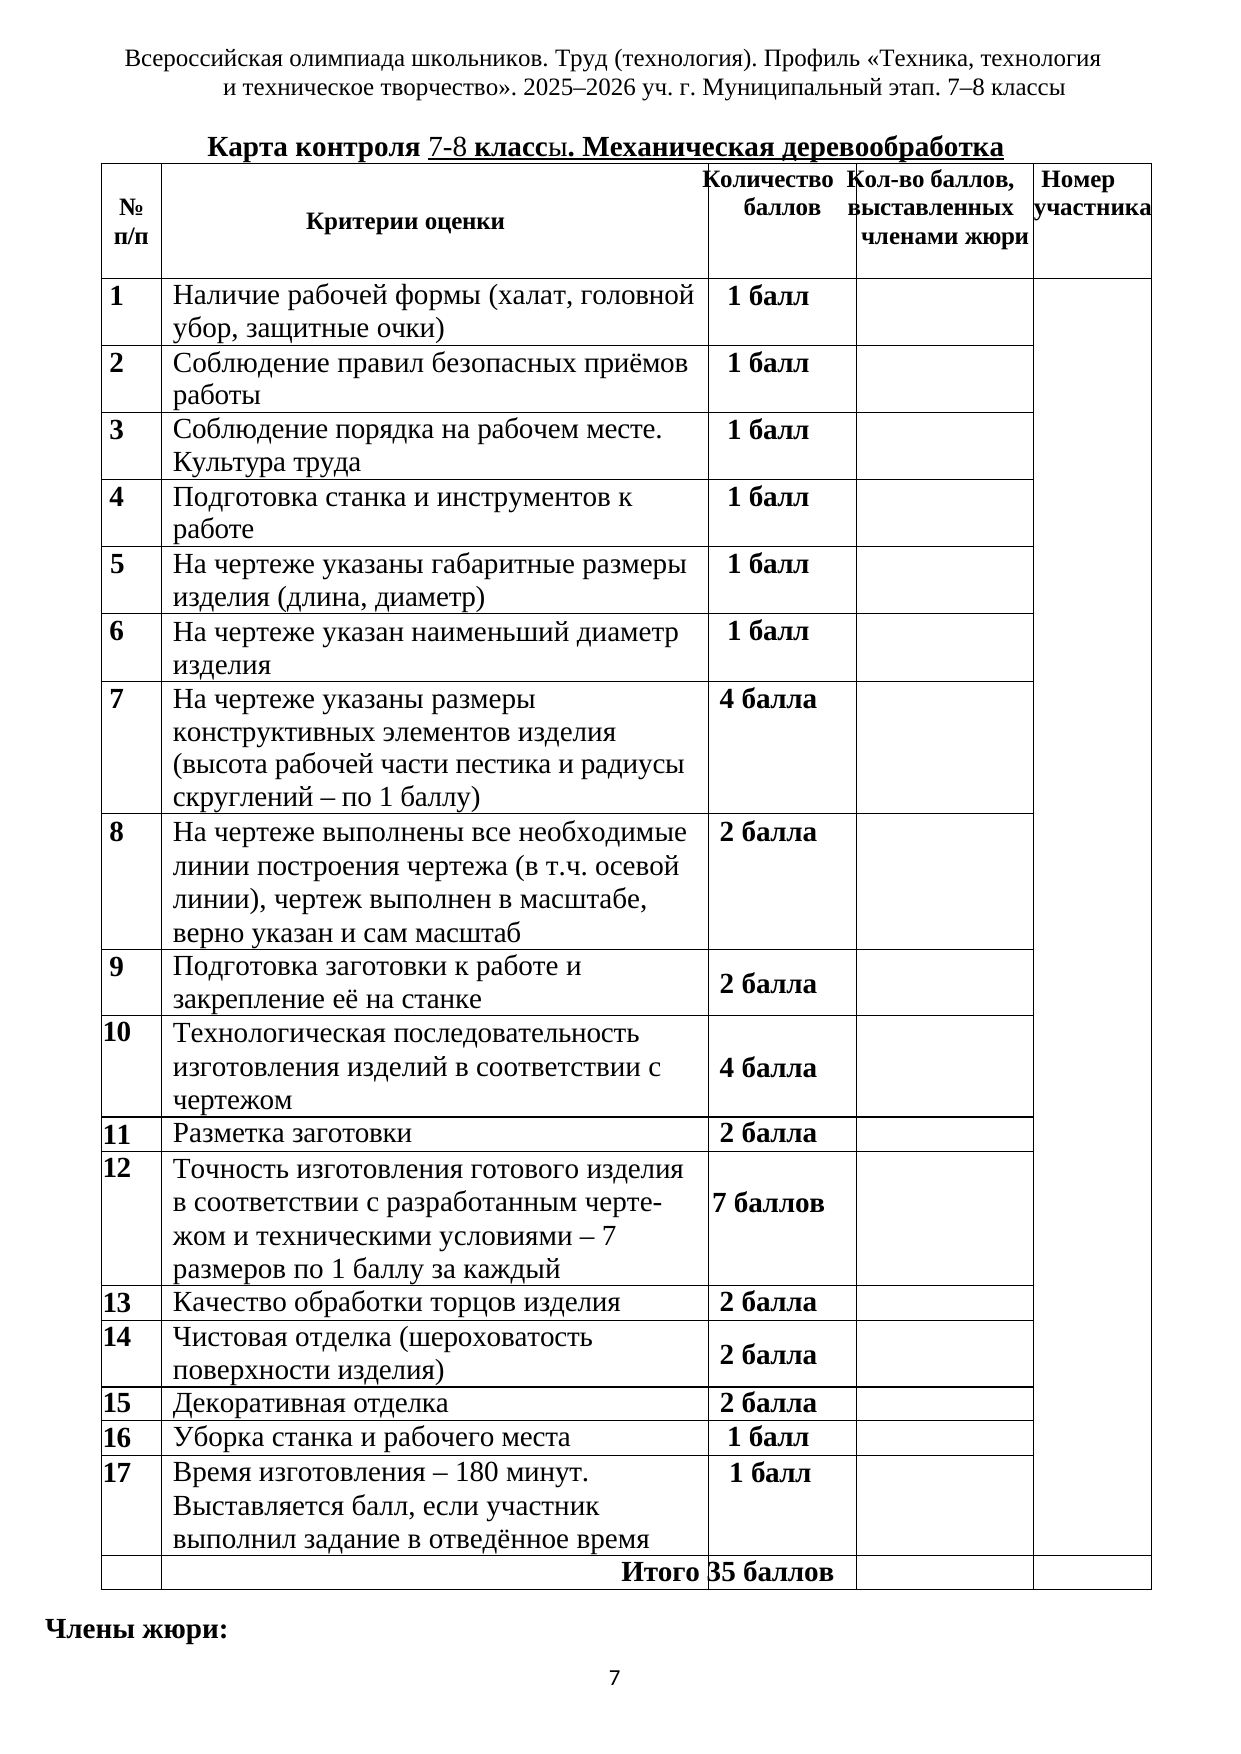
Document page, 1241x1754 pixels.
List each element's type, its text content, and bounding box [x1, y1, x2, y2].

table_cell 2 балла [709, 1321, 856, 1386]
table_cell [857, 1118, 1033, 1151]
table_cell 1 балл [709, 547, 856, 613]
table_header Номер участника [1034, 164, 1151, 277]
table_cell [857, 1016, 1033, 1116]
table_cell [1034, 279, 1151, 1555]
table_cell Разметка заготовки [162, 1118, 708, 1151]
table_cell На чертеже указан наименьший диаметр изделия [162, 614, 708, 681]
table_cell 1 балл [709, 1456, 856, 1555]
table_cell 1 балл [709, 614, 856, 681]
table_cell 2 балла [709, 950, 856, 1015]
table_cell Чистовая отделка (шероховатость поверхности изделия) [162, 1321, 708, 1386]
table_header Критерии оценки [162, 164, 708, 277]
table_cell [857, 1321, 1033, 1386]
table_cell 9 [102, 950, 161, 1015]
table_cell Наличие рабочей формы (халат, головной убор, защитные очки) [162, 279, 708, 345]
table_cell [857, 1556, 1033, 1589]
table_cell [857, 614, 1033, 681]
subtitle Члены жюри: [45, 1611, 1166, 1644]
table_cell [857, 814, 1033, 948]
table_cell [857, 1456, 1033, 1555]
table_cell 7 баллов [709, 1152, 856, 1285]
table_cell [857, 682, 1033, 813]
table_cell 10 [102, 1016, 161, 1116]
table_cell 1 балл [709, 346, 856, 412]
table_cell 1 балл [709, 1421, 856, 1454]
table_cell [857, 279, 1033, 345]
table_header № п/п [102, 164, 161, 277]
table_cell 7 [102, 682, 161, 813]
table_cell 16 [102, 1421, 161, 1454]
table_cell 3 [102, 413, 161, 479]
table_cell Итого [162, 1556, 708, 1589]
table_cell [857, 480, 1033, 546]
table_header Кол-во баллов, выставленных членами жюри [857, 164, 1033, 277]
table_cell 6 [102, 614, 161, 681]
table_cell 1 балл [709, 480, 856, 546]
table_cell [857, 1286, 1033, 1319]
table_cell 2 балла [709, 814, 856, 948]
table_cell 2 балла [709, 1118, 856, 1151]
table_cell 2 [102, 346, 161, 412]
table_cell 12 [102, 1152, 161, 1285]
table_cell Точность изготовления готового изделия в соответствии с разработанным черте- жом и техническими условиями – 7 размеров по 1 баллу за каждый [162, 1152, 708, 1285]
table_cell Соблюдение правил безопасных приёмов работы [162, 346, 708, 412]
table_cell 2 балла [709, 1286, 856, 1319]
table_cell 4 [102, 480, 161, 546]
table_cell [857, 413, 1033, 479]
table_cell 17 [102, 1456, 161, 1555]
table_cell 1 балл [709, 413, 856, 479]
table_cell 4 балла [709, 1016, 856, 1116]
table_cell Технологическая последовательность изготовления изделий в соответствии с чертежом [162, 1016, 708, 1116]
table_cell 11 [102, 1118, 161, 1151]
table_cell Время изготовления – 180 минут. Выставляется балл, если участник выполнил задание в отведённое время [162, 1456, 708, 1555]
table_cell Подготовка заготовки к работе и закрепление её на станке [162, 950, 708, 1015]
table_cell 4 балла [709, 682, 856, 813]
table_cell На чертеже указаны габаритные размеры изделия (длина, диаметр) [162, 547, 708, 613]
table_cell Качество обработки торцов изделия [162, 1286, 708, 1319]
table_cell 15 [102, 1388, 161, 1420]
table_cell [857, 950, 1033, 1015]
table_cell [857, 346, 1033, 412]
table_cell На чертеже выполнены все необходимые линии построения чертежа (в т.ч. осевой линии), чертеж выполнен в масштабе, верно указан и сам масштаб [162, 814, 708, 948]
table_cell 8 [102, 814, 161, 948]
table_cell 35 баллов [709, 1556, 856, 1589]
table_cell [857, 1388, 1033, 1420]
table_cell [857, 1421, 1033, 1454]
table_cell [857, 1152, 1033, 1285]
table_cell Уборка станка и рабочего места [162, 1421, 708, 1454]
table_cell Соблюдение порядка на рабочем месте. Культура труда [162, 413, 708, 479]
table_cell На чертеже указаны размеры конструктивных элементов изделия (высота рабочей части пестика и радиусы скруглений – по 1 баллу) [162, 682, 708, 813]
table_cell 1 [102, 279, 161, 345]
table_cell [102, 1556, 161, 1589]
table_cell [1034, 1556, 1151, 1589]
table_cell 2 балла [709, 1388, 856, 1420]
table_cell 14 [102, 1321, 161, 1386]
table_cell Декоративная отделка [162, 1388, 708, 1420]
table_header Количество баллов [709, 164, 856, 277]
table_cell 5 [102, 547, 161, 613]
table_cell [857, 547, 1033, 613]
subtitle Карта контроля 7-8 классы. Механическая деревообработка [44, 129, 1166, 163]
table_cell 13 [102, 1286, 161, 1319]
table_cell Подготовка станка и инструментов к работе [162, 480, 708, 546]
table_cell 1 балл [709, 279, 856, 345]
